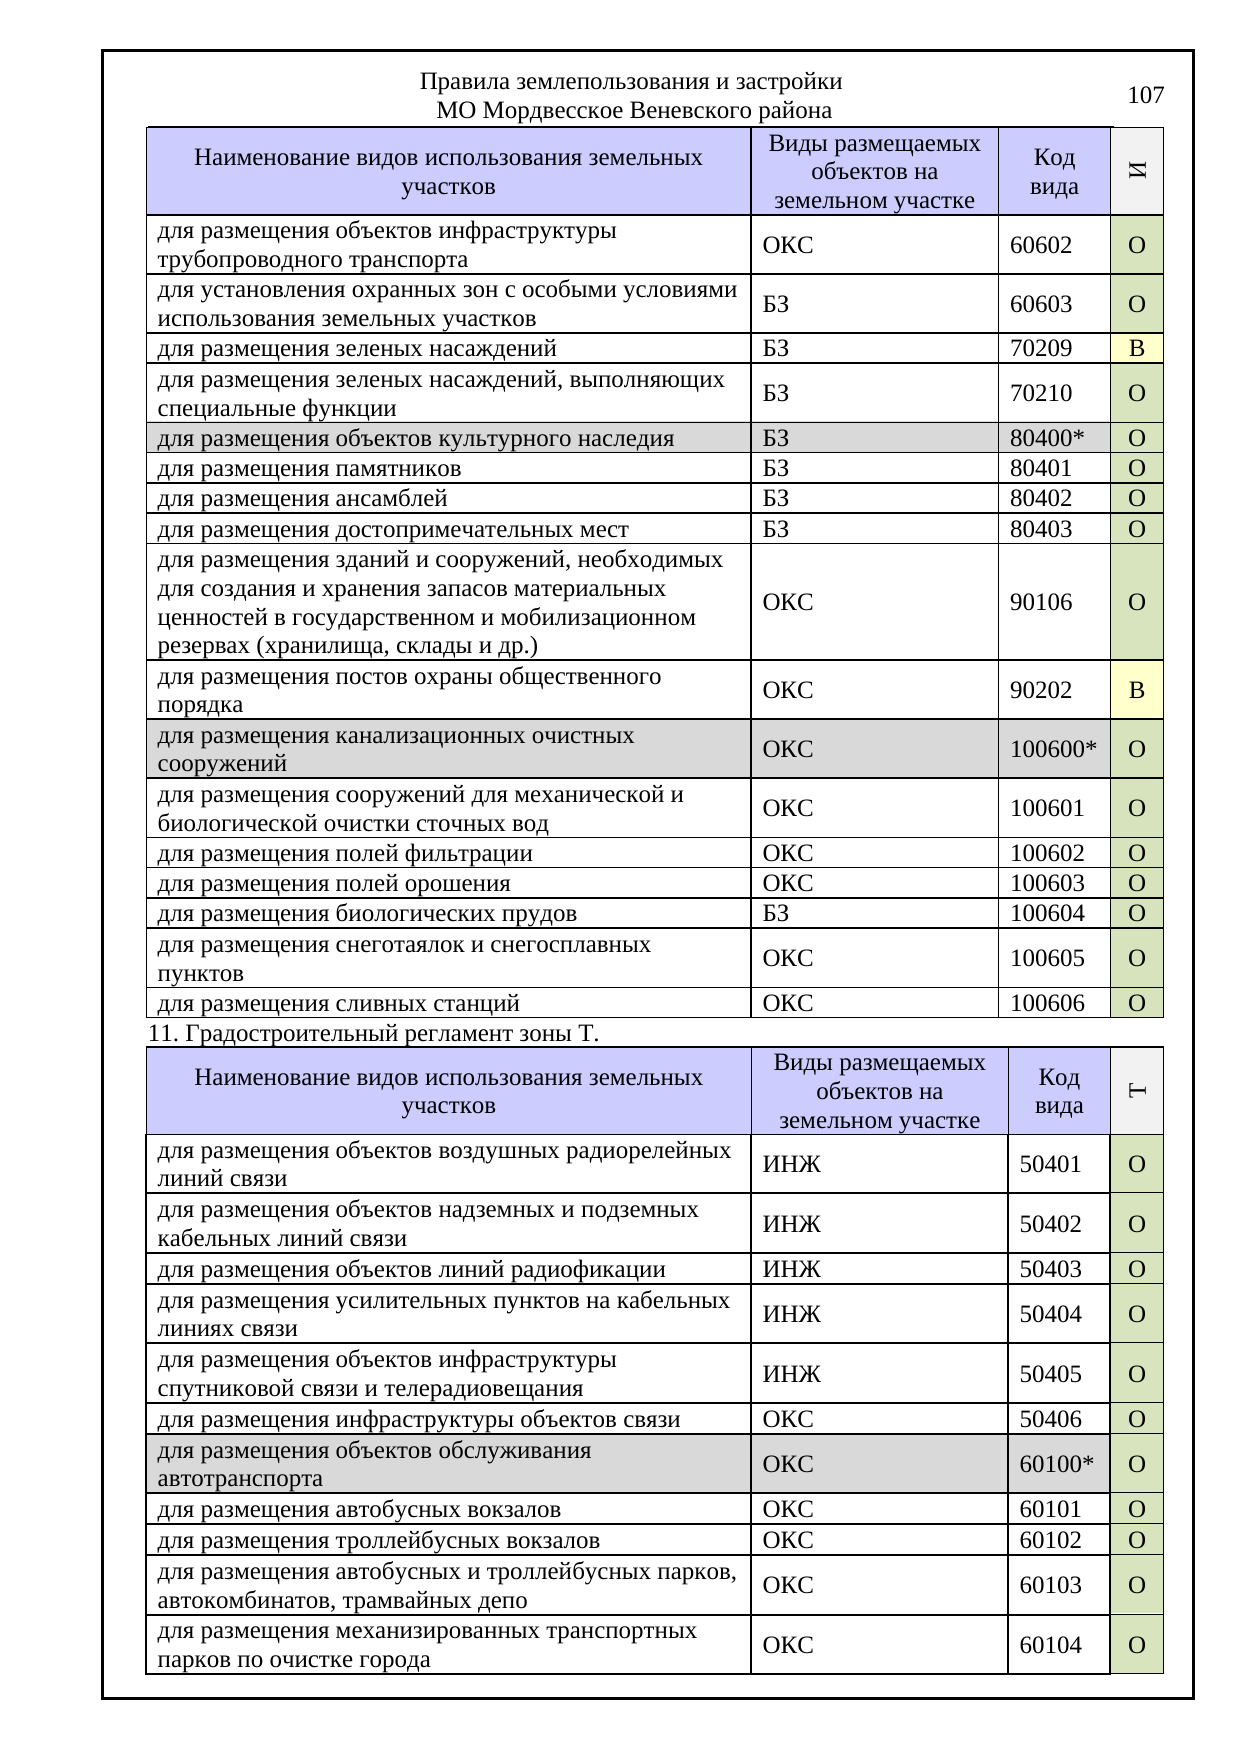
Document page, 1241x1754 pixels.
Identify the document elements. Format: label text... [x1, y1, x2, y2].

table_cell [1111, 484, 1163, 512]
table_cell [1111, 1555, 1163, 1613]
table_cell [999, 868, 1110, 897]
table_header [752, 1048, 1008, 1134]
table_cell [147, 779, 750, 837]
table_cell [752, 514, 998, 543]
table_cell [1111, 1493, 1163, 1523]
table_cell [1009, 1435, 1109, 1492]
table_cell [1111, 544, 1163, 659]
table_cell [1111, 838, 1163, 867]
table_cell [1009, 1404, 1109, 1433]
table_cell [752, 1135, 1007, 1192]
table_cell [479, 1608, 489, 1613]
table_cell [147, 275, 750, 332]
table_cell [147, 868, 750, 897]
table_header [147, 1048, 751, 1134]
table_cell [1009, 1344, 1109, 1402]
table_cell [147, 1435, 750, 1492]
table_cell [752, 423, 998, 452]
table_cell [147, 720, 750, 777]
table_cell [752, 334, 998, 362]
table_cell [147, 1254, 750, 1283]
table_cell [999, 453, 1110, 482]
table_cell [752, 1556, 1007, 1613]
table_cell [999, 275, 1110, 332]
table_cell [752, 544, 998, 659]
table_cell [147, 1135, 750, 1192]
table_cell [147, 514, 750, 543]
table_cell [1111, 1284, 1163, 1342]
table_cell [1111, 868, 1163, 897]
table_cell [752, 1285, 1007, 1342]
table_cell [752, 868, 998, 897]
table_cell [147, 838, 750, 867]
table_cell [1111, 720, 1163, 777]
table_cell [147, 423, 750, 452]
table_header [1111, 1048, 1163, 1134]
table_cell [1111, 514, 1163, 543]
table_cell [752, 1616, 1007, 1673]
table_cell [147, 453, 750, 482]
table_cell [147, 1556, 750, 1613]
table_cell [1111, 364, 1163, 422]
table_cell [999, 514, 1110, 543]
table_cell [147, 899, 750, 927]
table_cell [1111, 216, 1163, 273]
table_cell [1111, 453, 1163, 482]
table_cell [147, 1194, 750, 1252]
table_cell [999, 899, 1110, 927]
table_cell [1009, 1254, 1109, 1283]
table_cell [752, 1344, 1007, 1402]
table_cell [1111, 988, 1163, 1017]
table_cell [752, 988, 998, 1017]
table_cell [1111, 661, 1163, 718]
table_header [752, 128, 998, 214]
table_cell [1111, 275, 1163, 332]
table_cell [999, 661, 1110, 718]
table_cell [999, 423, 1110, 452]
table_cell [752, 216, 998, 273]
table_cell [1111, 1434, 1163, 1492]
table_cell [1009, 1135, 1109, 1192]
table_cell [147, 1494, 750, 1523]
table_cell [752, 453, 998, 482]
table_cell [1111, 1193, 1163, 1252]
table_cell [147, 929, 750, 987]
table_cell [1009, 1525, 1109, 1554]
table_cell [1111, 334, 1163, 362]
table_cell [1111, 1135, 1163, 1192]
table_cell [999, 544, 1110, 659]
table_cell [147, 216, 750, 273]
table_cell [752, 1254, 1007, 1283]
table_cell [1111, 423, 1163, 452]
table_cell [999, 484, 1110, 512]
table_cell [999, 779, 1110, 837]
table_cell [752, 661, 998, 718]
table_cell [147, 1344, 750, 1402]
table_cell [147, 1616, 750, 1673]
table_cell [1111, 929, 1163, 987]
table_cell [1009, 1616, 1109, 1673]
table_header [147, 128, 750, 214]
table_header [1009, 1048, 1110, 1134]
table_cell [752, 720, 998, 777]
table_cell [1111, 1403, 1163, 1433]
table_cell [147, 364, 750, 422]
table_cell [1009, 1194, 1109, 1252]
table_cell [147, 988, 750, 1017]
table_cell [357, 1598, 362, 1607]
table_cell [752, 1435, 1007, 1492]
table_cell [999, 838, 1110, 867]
text 11. Градостроительный регламент зоны Т. [148, 1018, 1152, 1046]
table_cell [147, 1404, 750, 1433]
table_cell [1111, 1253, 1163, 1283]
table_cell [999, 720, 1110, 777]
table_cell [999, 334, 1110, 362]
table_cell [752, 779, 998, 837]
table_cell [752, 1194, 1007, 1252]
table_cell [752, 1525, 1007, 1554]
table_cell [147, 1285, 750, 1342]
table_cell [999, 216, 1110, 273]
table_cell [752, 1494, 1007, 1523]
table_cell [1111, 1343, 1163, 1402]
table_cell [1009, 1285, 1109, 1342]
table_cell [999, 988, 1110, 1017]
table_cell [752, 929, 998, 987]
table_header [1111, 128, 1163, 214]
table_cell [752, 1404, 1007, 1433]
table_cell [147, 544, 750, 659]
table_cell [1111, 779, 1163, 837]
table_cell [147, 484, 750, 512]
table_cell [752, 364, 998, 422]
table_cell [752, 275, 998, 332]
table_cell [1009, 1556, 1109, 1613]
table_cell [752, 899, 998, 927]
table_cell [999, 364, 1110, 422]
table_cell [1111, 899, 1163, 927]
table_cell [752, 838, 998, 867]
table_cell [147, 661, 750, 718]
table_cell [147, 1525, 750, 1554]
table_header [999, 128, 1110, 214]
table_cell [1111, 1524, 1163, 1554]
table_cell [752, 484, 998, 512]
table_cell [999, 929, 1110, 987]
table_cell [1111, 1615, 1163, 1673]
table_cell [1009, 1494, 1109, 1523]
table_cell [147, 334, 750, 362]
